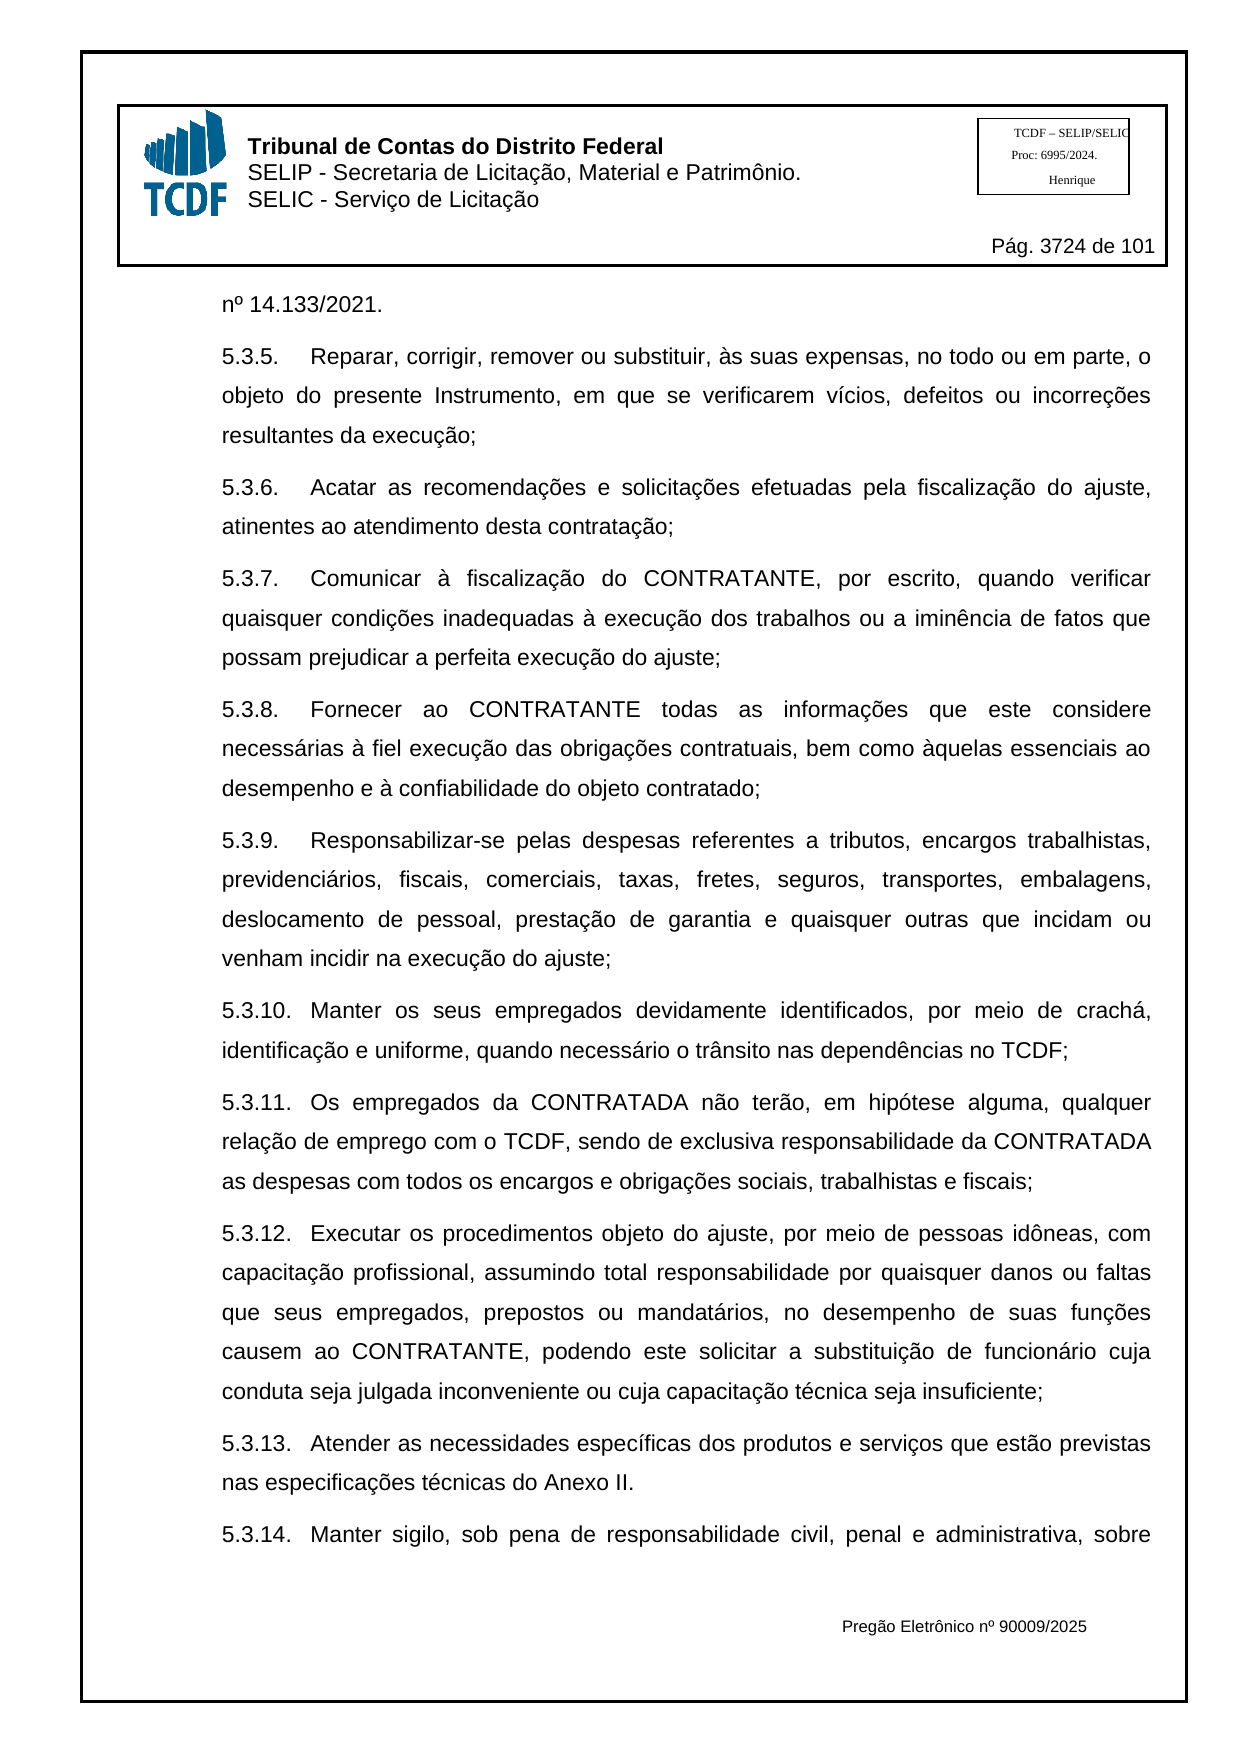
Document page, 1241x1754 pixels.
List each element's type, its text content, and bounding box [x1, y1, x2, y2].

list Reparar, corrigir, remover ou substituir, às suas expensas, no todo ou em parte, o objeto do presente Instrumento, em que se verificarem vícios, defeitos ou incorreções resultantes da execução; [222, 343, 1152, 448]
list Acatar as recomendações e solicitações efetuadas pela fiscalização do ajuste, atinentes ao atendimento desta contratação; [222, 473, 1152, 539]
picture [129, 107, 241, 218]
list Os empregados da CONTRATADA não terão, em hipótese alguma, qualquer relação de emprego com o TCDF, sendo de exclusiva responsabilidade da CONTRATADA as despesas com todos os encargos e obrigações sociais, trabalhistas e fiscais; [222, 1089, 1152, 1194]
list Executar os procedimentos objeto do ajuste, por meio de pessoas idôneas, com capacitação profissional, assumindo total responsabilidade por quaisquer danos ou faltas que seus empregados, prepostos ou mandatários, no desempenho de suas funções causem ao CONTRATANTE, podendo este solicitar a substituição de funcionário cuja conduta seja julgada inconveniente ou cuja capacitação técnica seja insuficiente; [222, 1220, 1152, 1404]
list Responsabilizar-se pelas despesas referentes a tributos, encargos trabalhistas, previdenciários, fiscais, comerciais, taxas, fretes, seguros, transportes, embalagens, deslocamento de pessoal, prestação de garantia e quaisquer outras que incidam ou venham incidir na execução do ajuste; [222, 827, 1152, 972]
list Fornecer ao CONTRATANTE todas as informações que este considere necessárias à fiel execução das obrigações contratuais, bem como àquelas essenciais ao desempenho e à confiabilidade do objeto contratado; [222, 696, 1152, 801]
list Atender as necessidades específicas dos produtos e serviços que estão previstas nas especificações técnicas do Anexo II. [222, 1429, 1152, 1495]
list Manter os seus empregados devidamente identificados, por meio de crachá, identificação e uniforme, quando necessário o trânsito nas dependências no TCDF; [222, 997, 1152, 1063]
list Comunicar à fiscalização do CONTRATANTE, por escrito, quando verificar quaisquer condições inadequadas à execução dos trabalhos ou a iminência de fatos que possam prejudicar a perfeita execução do ajuste; [222, 565, 1152, 670]
